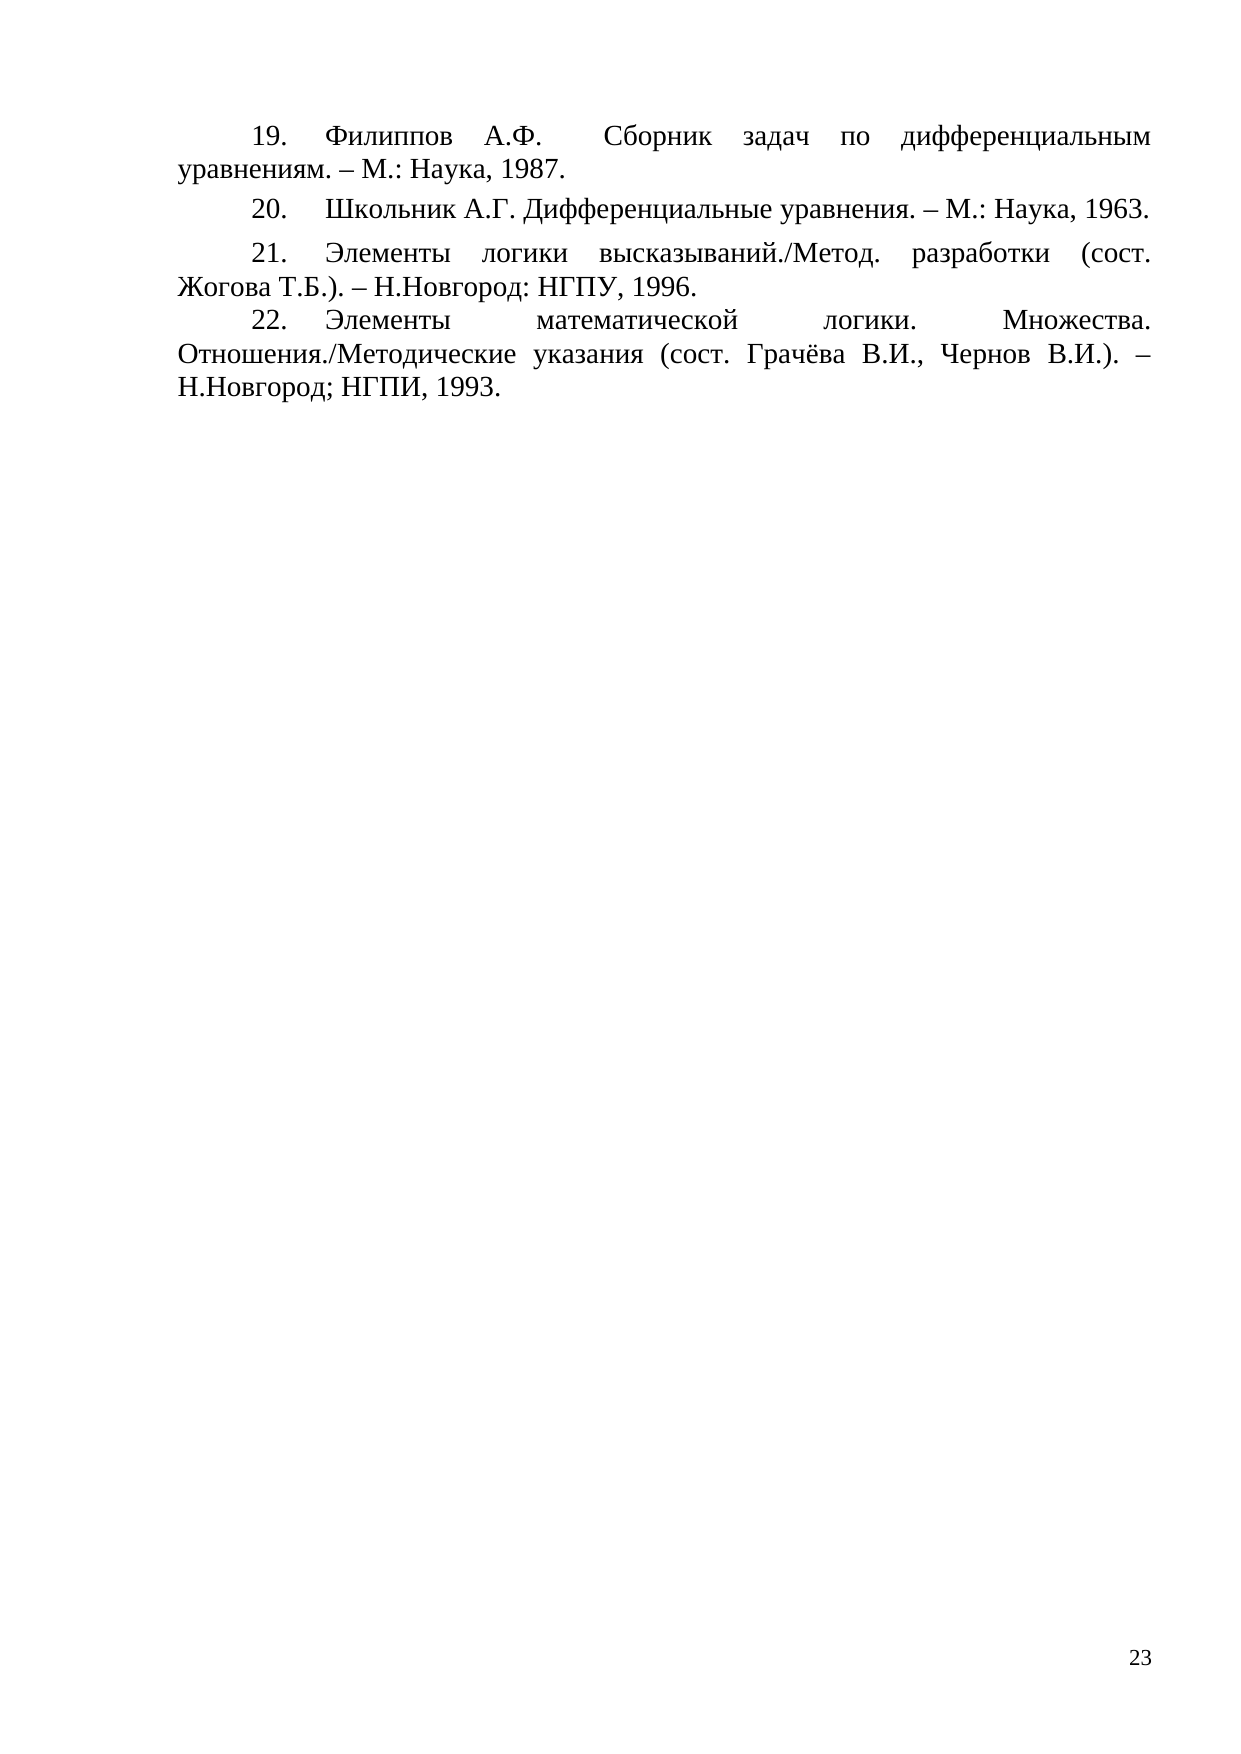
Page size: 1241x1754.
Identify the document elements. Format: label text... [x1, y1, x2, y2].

table_cell Элементы логики высказываний./Метод. разработки (сост. Жогова Т.Б.). – Н.Новгород: НГПУ, 1996. [166, 224, 1163, 302]
table_cell Филиппов А.Ф. Сборник задач по дифференциальным уравнениям. – М.: Наука, 1987. [166, 118, 1163, 185]
table_cell Школьник А.Г. Дифференциальные уравнения. – М.: Наука, 1963. [166, 185, 1163, 224]
table_cell Элементы математической логики. Множества. Отношения./Методические указания (сост. Грачёва В.И., Чернов В.И.). – Н.Новгород; НГПИ, 1993. [166, 303, 1163, 403]
